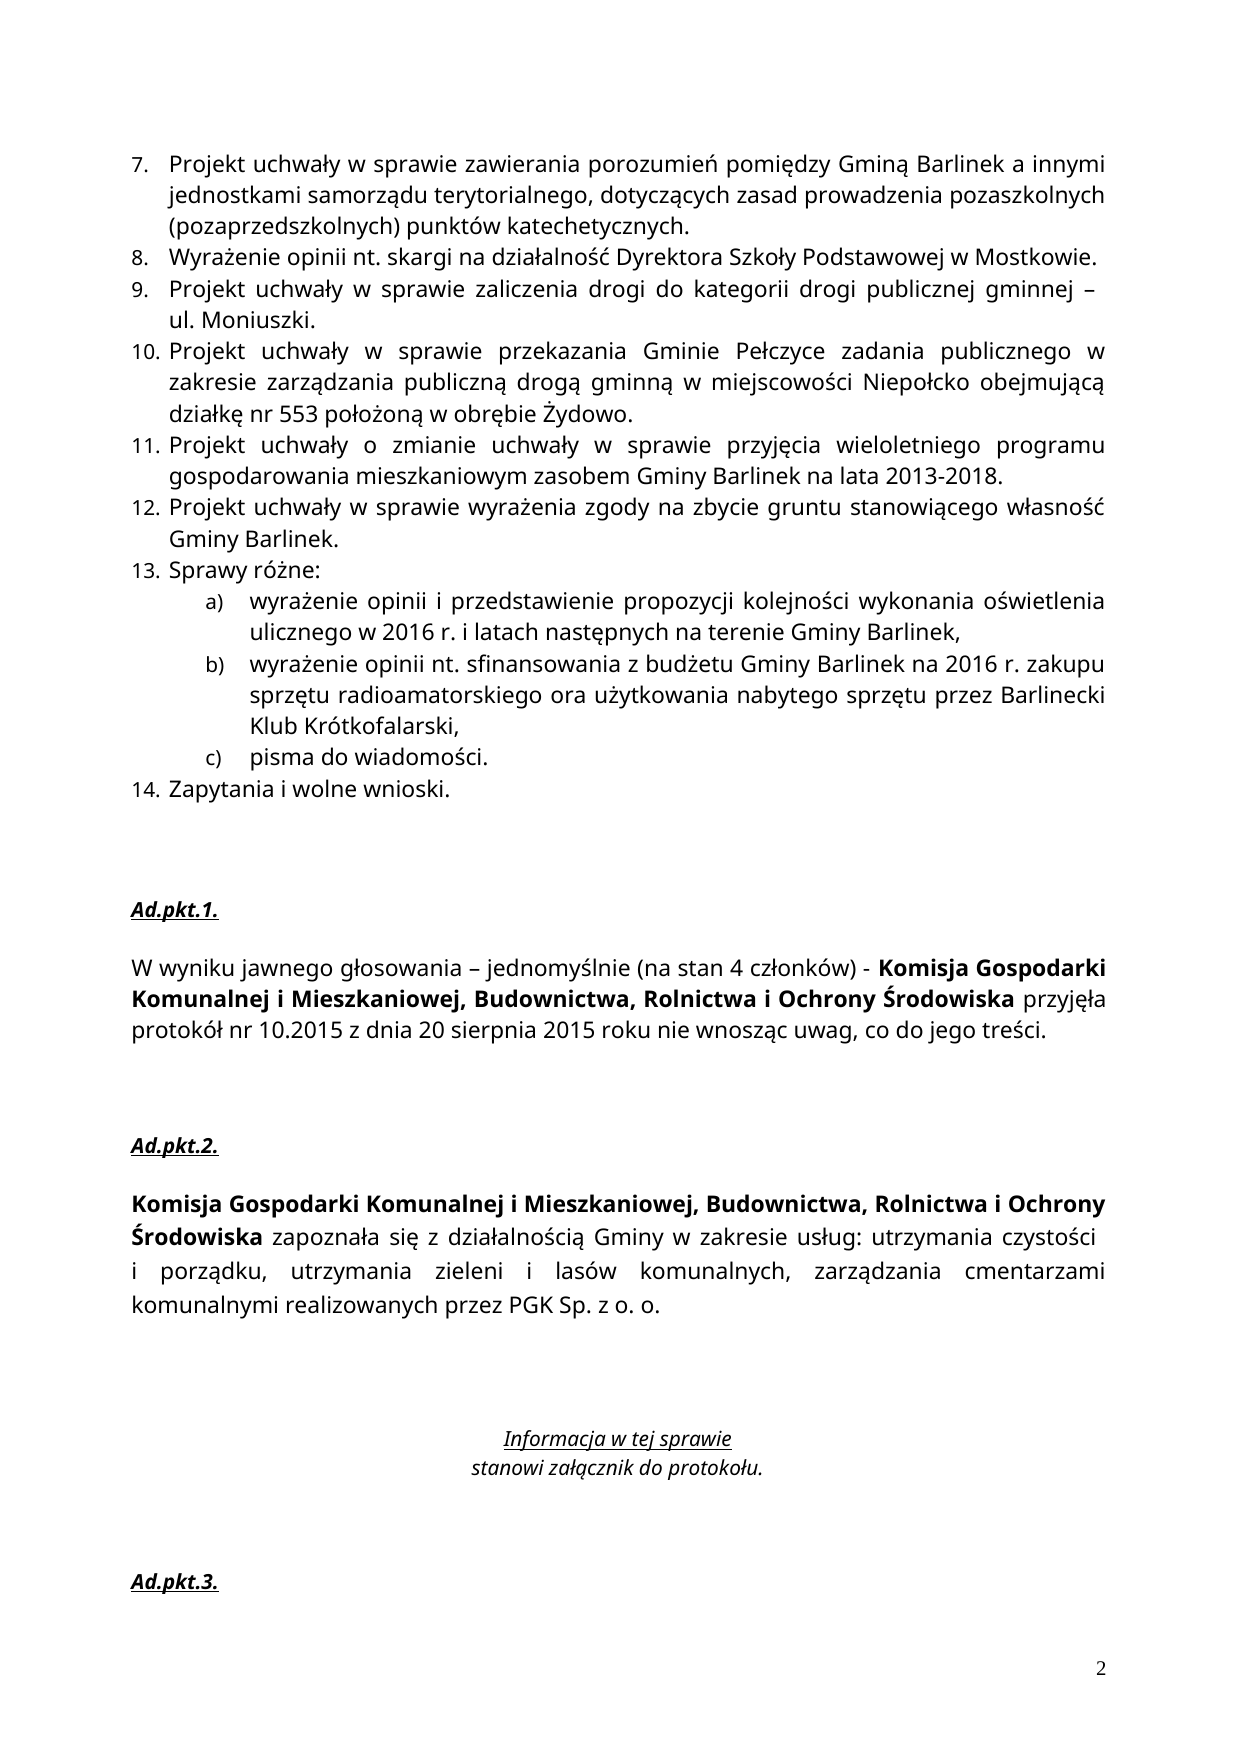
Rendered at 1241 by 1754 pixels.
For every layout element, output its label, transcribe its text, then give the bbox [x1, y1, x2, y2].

text Ad.pkt.3. [131, 1567, 1106, 1595]
text W wyniku jawnego głosowania – jednomyślnie (na stan 4 członków) - Komisja Gospodarki Komunalnej i Mieszkaniowej, Budownictwa, Rolnictwa i Ochrony Środowiska przyjęła protokół nr 10.2015 z dnia 20 sierpnia 2015 roku nie wnosząc uwag, co do jego treści. [131, 952, 1106, 1045]
list Projekt uchwały o zmianie uchwały w sprawie przyjęcia wieloletniego programu gospodarowania mieszkaniowym zasobem Gminy Barlinek na lata 2013-2018. [131, 429, 1106, 491]
text Ad.pkt.1. [131, 895, 1106, 923]
list Projekt uchwały w sprawie zawierania porozumień pomiędzy Gminą Barlinek a innymi jednostkami samorządu terytorialnego, dotyczących zasad prowadzenia pozaszkolnych (pozaprzedszkolnych) punktów katechetycznych. [131, 148, 1106, 241]
list Projekt uchwały w sprawie wyrażenia zgody na zbycie gruntu stanowiącego własność Gminy Barlinek. [131, 491, 1106, 554]
list pisma do wiadomości. [205, 741, 1106, 773]
list Projekt uchwały w sprawie przekazania Gminie Pełczyce zadania publicznego w zakresie zarządzania publiczną drogą gminną w miejscowości Niepołcko obejmującą działkę nr 553 położoną w obrębie Żydowo. [131, 335, 1106, 429]
list Projekt uchwały w sprawie zaliczenia drogi do kategorii drogi publicznej gminnej – ul. Moniuszki. [131, 273, 1106, 335]
text Informacja w tej sprawie [131, 1424, 1106, 1453]
text Komisja Gospodarki Komunalnej i Mieszkaniowej, Budownictwa, Rolnictwa i Ochrony Środowiska zapoznała się z działalnością Gminy w zakresie usług: utrzymania czystości i porządku, utrzymania zieleni i lasów komunalnych, zarządzania cmentarzami komunalnymi realizowanych przez PGK Sp. z o. o. [131, 1188, 1106, 1320]
text stanowi załącznik do protokołu. [131, 1453, 1106, 1481]
list Sprawy różne: [131, 554, 1106, 585]
list wyrażenie opinii i przedstawienie propozycji kolejności wykonania oświetlenia ulicznego w 2016 r. i latach następnych na terenie Gminy Barlinek, [205, 585, 1106, 648]
list Wyrażenie opinii nt. skargi na działalność Dyrektora Szkoły Podstawowej w Mostkowie. [131, 241, 1106, 273]
list wyrażenie opinii nt. sfinansowania z budżetu Gminy Barlinek na 2016 r. zakupu sprzętu radioamatorskiego ora użytkowania nabytego sprzętu przez Barlinecki Klub Krótkofalarski, [205, 648, 1106, 741]
list Zapytania i wolne wnioski. [131, 773, 1106, 804]
text Ad.pkt.2. [131, 1131, 1106, 1159]
